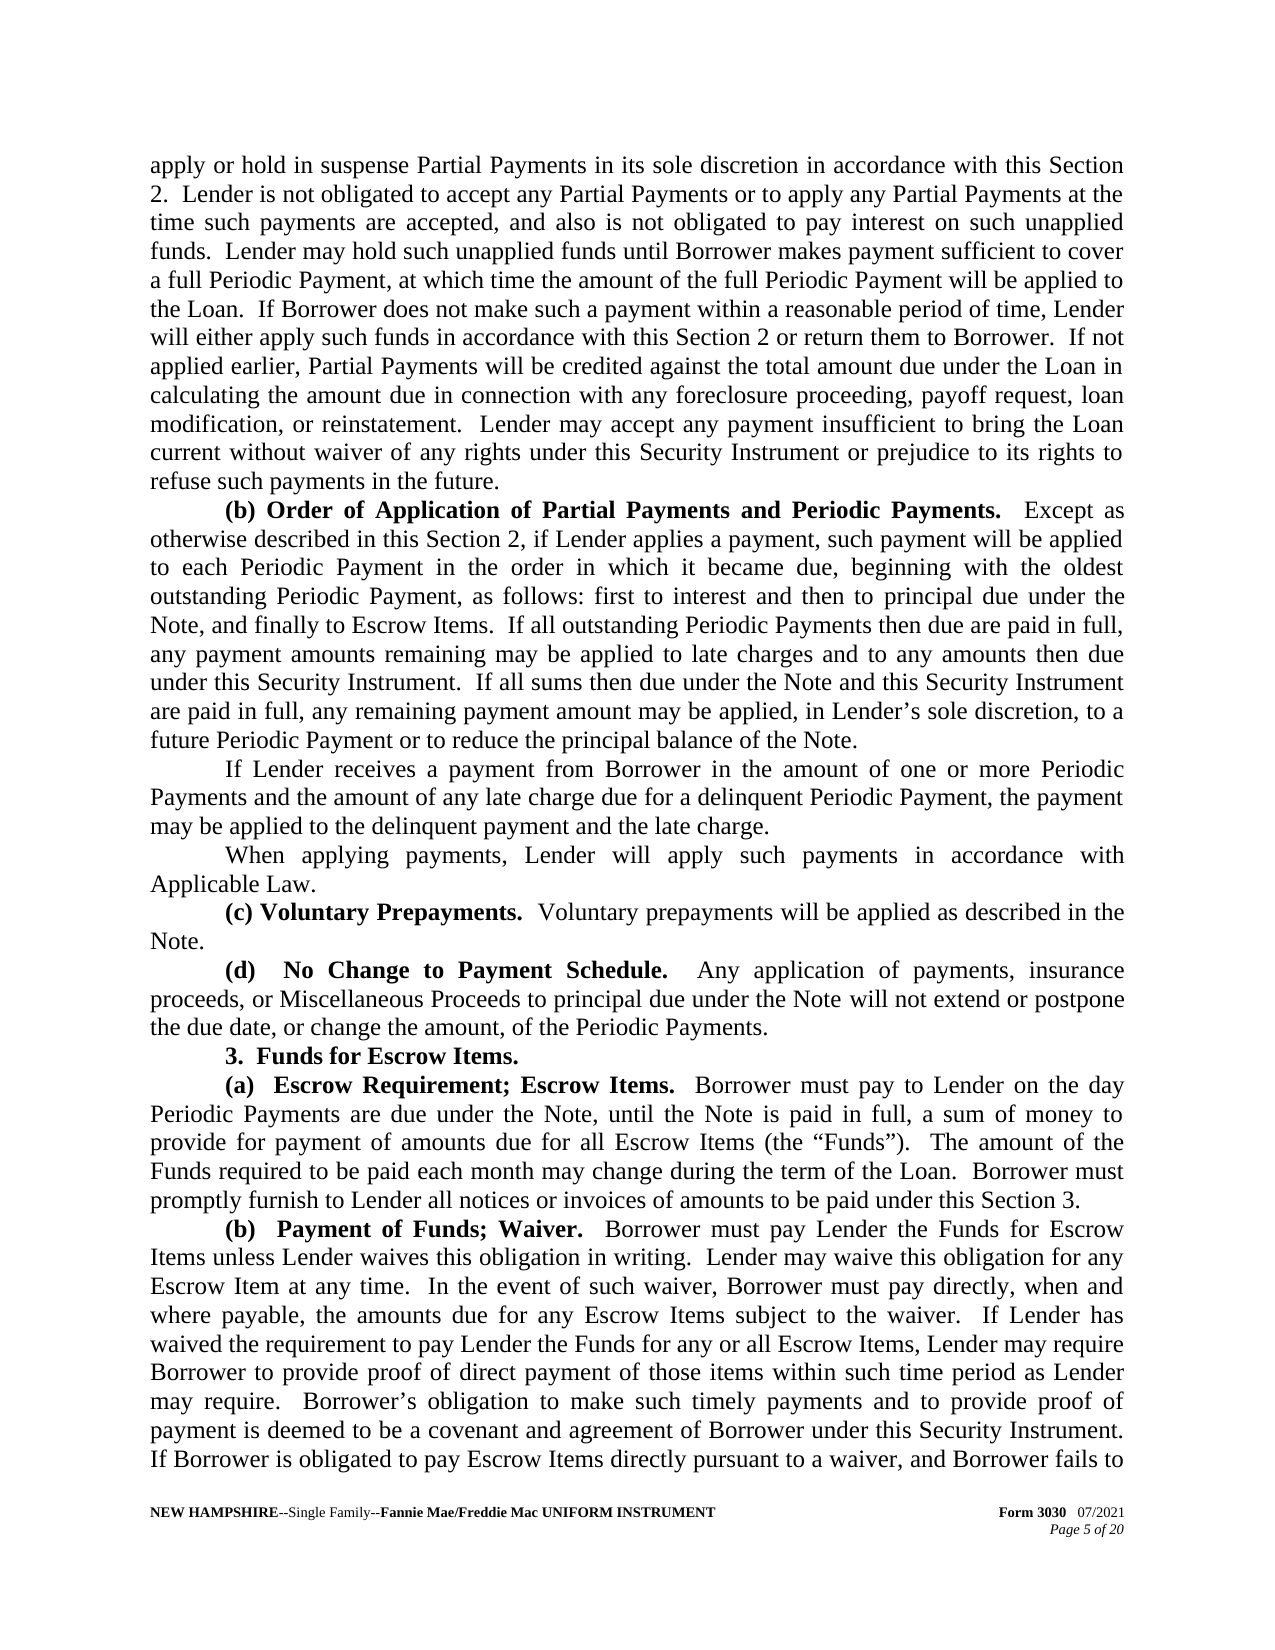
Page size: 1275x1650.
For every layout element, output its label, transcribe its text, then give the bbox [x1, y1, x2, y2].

text (d) No Change to Payment Schedule. Any application of payments, insurance proceeds, or Miscellaneous Proceeds to principal due under the Note will not extend or postpone the due date, or change the amount, of the Periodic Payments. [150, 955, 1125, 1041]
text When applying payments, Lender will apply such payments in accordance with Applicable Law. [150, 840, 1125, 897]
text (a) Escrow Requirement; Escrow Items. Borrower must pay to Lender on the day Periodic Payments are due under the Note, until the Note is paid in full, a sum of money to provide for payment of amounts due for all Escrow Items (the “Funds”). The amount of the Funds required to be paid each month may change during the term of the Loan. Borrower must promptly furnish to Lender all notices or invoices of amounts to be paid under this Section 3. [150, 1070, 1125, 1214]
text (c) Voluntary Prepayments. Voluntary prepayments will be applied as described in the Note. [150, 897, 1125, 955]
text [150, 150, 1125, 495]
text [150, 1214, 1125, 1472]
text 3. Funds for Escrow Items. [150, 1041, 1125, 1070]
text (b) Order of Application of Partial Payments and Periodic Payments. Except as otherwise described in this Section 2, if Lender applies a payment, such payment will be applied to each Periodic Payment in the order in which it became due, beginning with the oldest outstanding Periodic Payment, as follows: first to interest and then to principal due under the Note, and finally to Escrow Items. If all outstanding Periodic Payments then due are paid in full, any payment amounts remaining may be applied to late charges and to any amounts then due under this Security Instrument. If all sums then due under the Note and this Security Instrument are paid in full, any remaining payment amount may be applied, in Lender’s sole discretion, to a future Periodic Payment or to reduce the principal balance of the Note. [150, 495, 1125, 754]
text If Lender receives a payment from Borrower in the amount of one or more Periodic Payments and the amount of any late charge due for a delinquent Periodic Payment, the payment may be applied to the delinquent payment and the late charge. [150, 754, 1125, 840]
